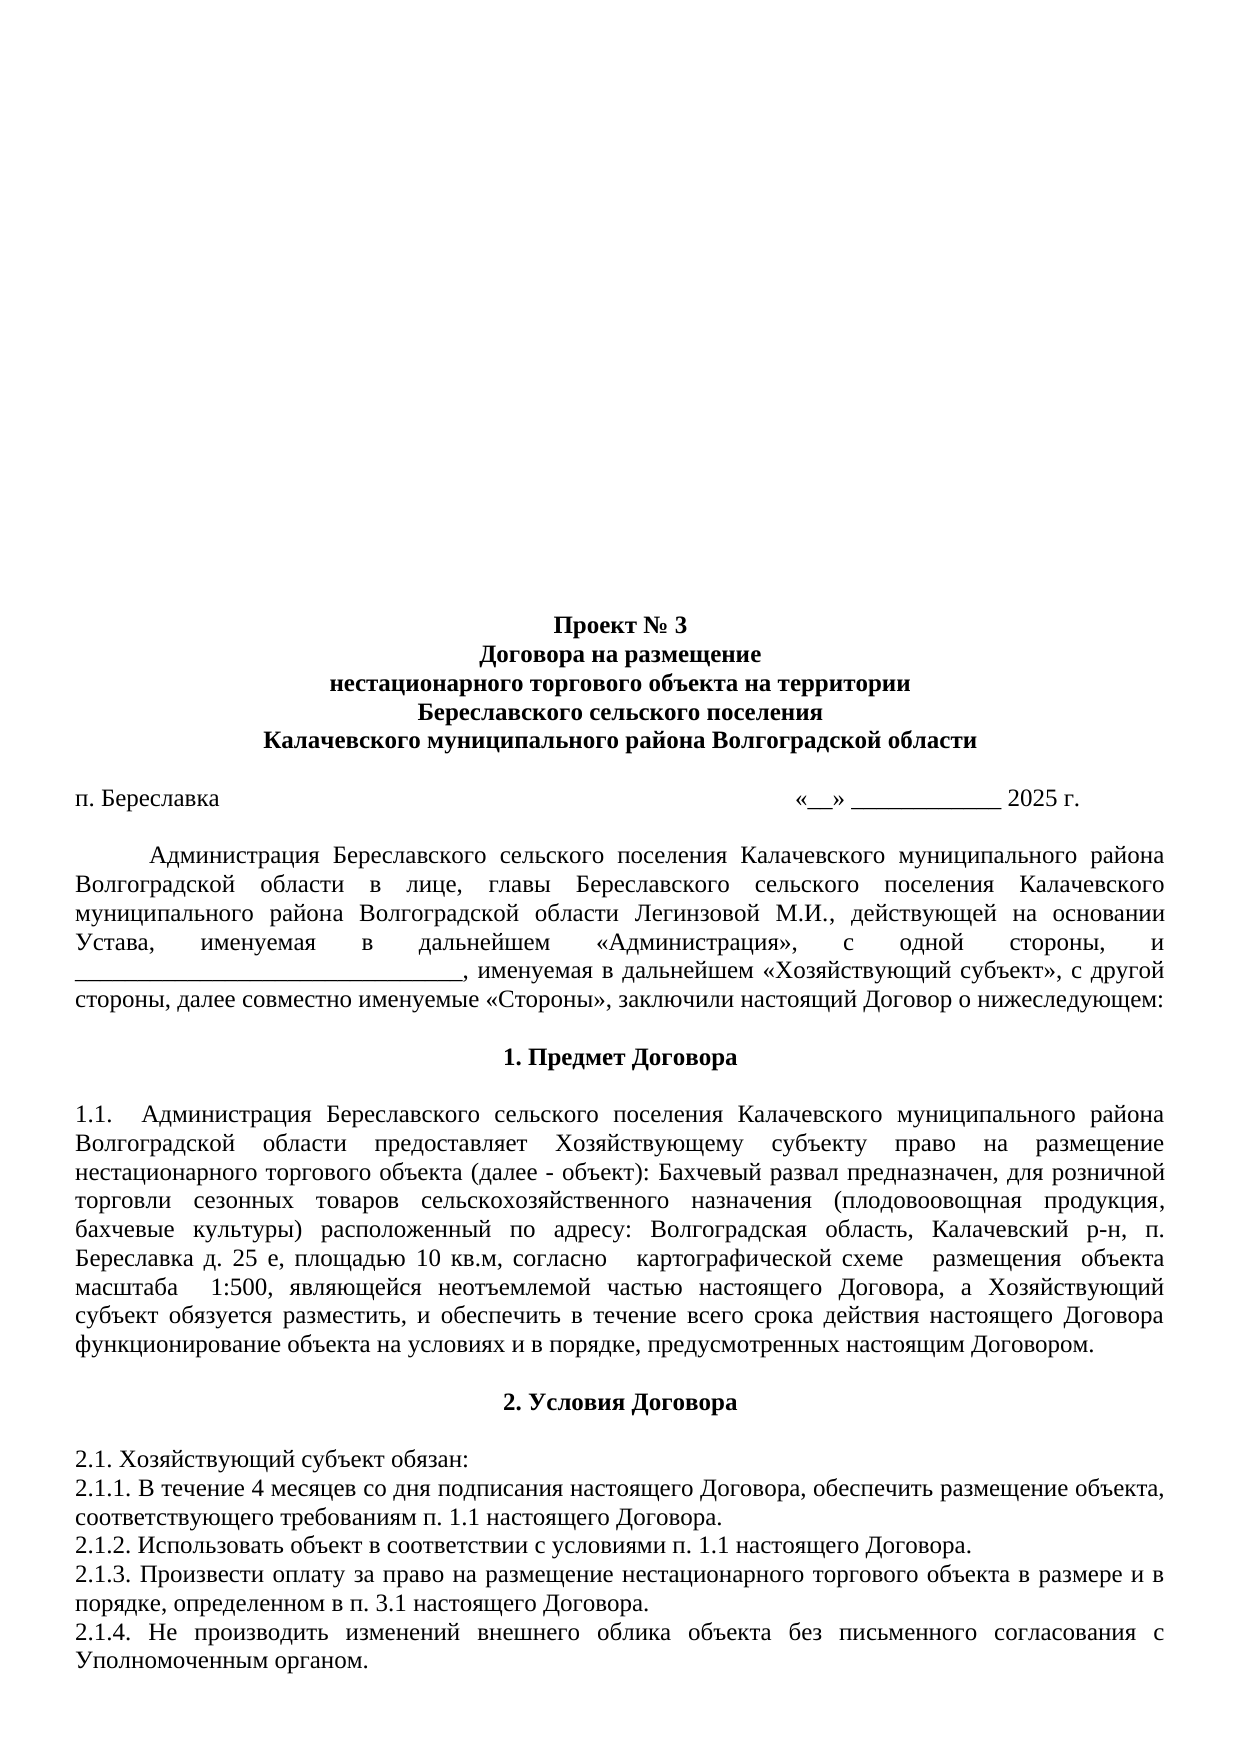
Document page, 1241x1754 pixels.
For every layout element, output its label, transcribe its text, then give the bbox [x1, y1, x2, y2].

text 2.1.3. Произвести оплату за право на размещение нестационарного торгового объекта в размере и в порядке, определенном в п. 3.1 настоящего Договора. [75, 1559, 1165, 1617]
text Администрация Береславского сельского поселения Калачевского муниципального района Волгоградской области в лице, главы Береславского сельского поселения Калачевского муниципального района Волгоградской области Легинзовой М.И., действующей на основании Устава, именуемая в дальнейшем «Администрация», с одной стороны, и _______________________________, именуемая в дальнейшем «Хозяйствующий субъект», с другой стороны, далее совместно именуемые «Стороны», заключили настоящий Договор о нижеследующем: [75, 841, 1165, 898]
text Проект № 3 [75, 611, 1165, 639]
text 2.1.2. Использовать объект в соответствии с условиями п. 1.1 настоящего Договора. [75, 1531, 1165, 1559]
text 2. Условия Договора [75, 1387, 1165, 1416]
text Администрация Береславского сельского поселения Калачевского муниципального района Волгоградской области в лице, главы Береславского сельского поселения Калачевского муниципального района Волгоградской области Легинзовой М.И., действующей на основании Устава, именуемая в дальнейшем «Администрация», с одной стороны, и _______________________________, именуемая в дальнейшем «Хозяйствующий субъект», с другой стороны, далее совместно именуемые «Стороны», заключили настоящий Договор о нижеследующем: [75, 898, 1165, 1013]
text п. Береславка «__» ____________ 2025 г. [75, 783, 1165, 812]
text 1. Предмет Договора [75, 1042, 1165, 1071]
text нестационарного торгового объекта на территории [75, 668, 1165, 697]
text 2.1.1. В течение 4 месяцев со дня подписания настоящего Договора, обеспечить размещение объекта, соответствующего требованиям п. 1.1 настоящего Договора. [75, 1473, 1165, 1531]
text 1.1. Администрация Береславского сельского поселения Калачевского муниципального района Волгоградской области предоставляет Хозяйствующему субъекту право на размещение нестационарного торгового объекта (далее - объект): Бахчевый развал предназначен, для розничной торговли сезонных товаров сельскохозяйственного назначения (плодовоовощная продукция, бахчевые культуры) расположенный по адресу: Волгоградская область, Калачевский р-н, п. Береславка д. 25 е, площадью 10 кв.м, согласно картографической схеме размещения объекта масштаба 1:500, являющейся неотъемлемой частью настоящего Договора, а Хозяйствующий субъект обязуется разместить, и обеспечить в течение всего срока действия настоящего Договора функционирование объекта на условиях и в порядке, предусмотренных настоящим Договором. [75, 1099, 1165, 1358]
text Договора на размещение [75, 639, 1165, 668]
text Калачевского муниципального района Волгоградской области [75, 726, 1165, 754]
text 2.1. Хозяйствующий субъект обязан: [75, 1444, 1165, 1473]
text 2.1.4. Не производить изменений внешнего облика объекта без письменного согласования с Уполномоченным органом. [75, 1617, 1165, 1674]
text Береславского сельского поселения [75, 697, 1165, 726]
